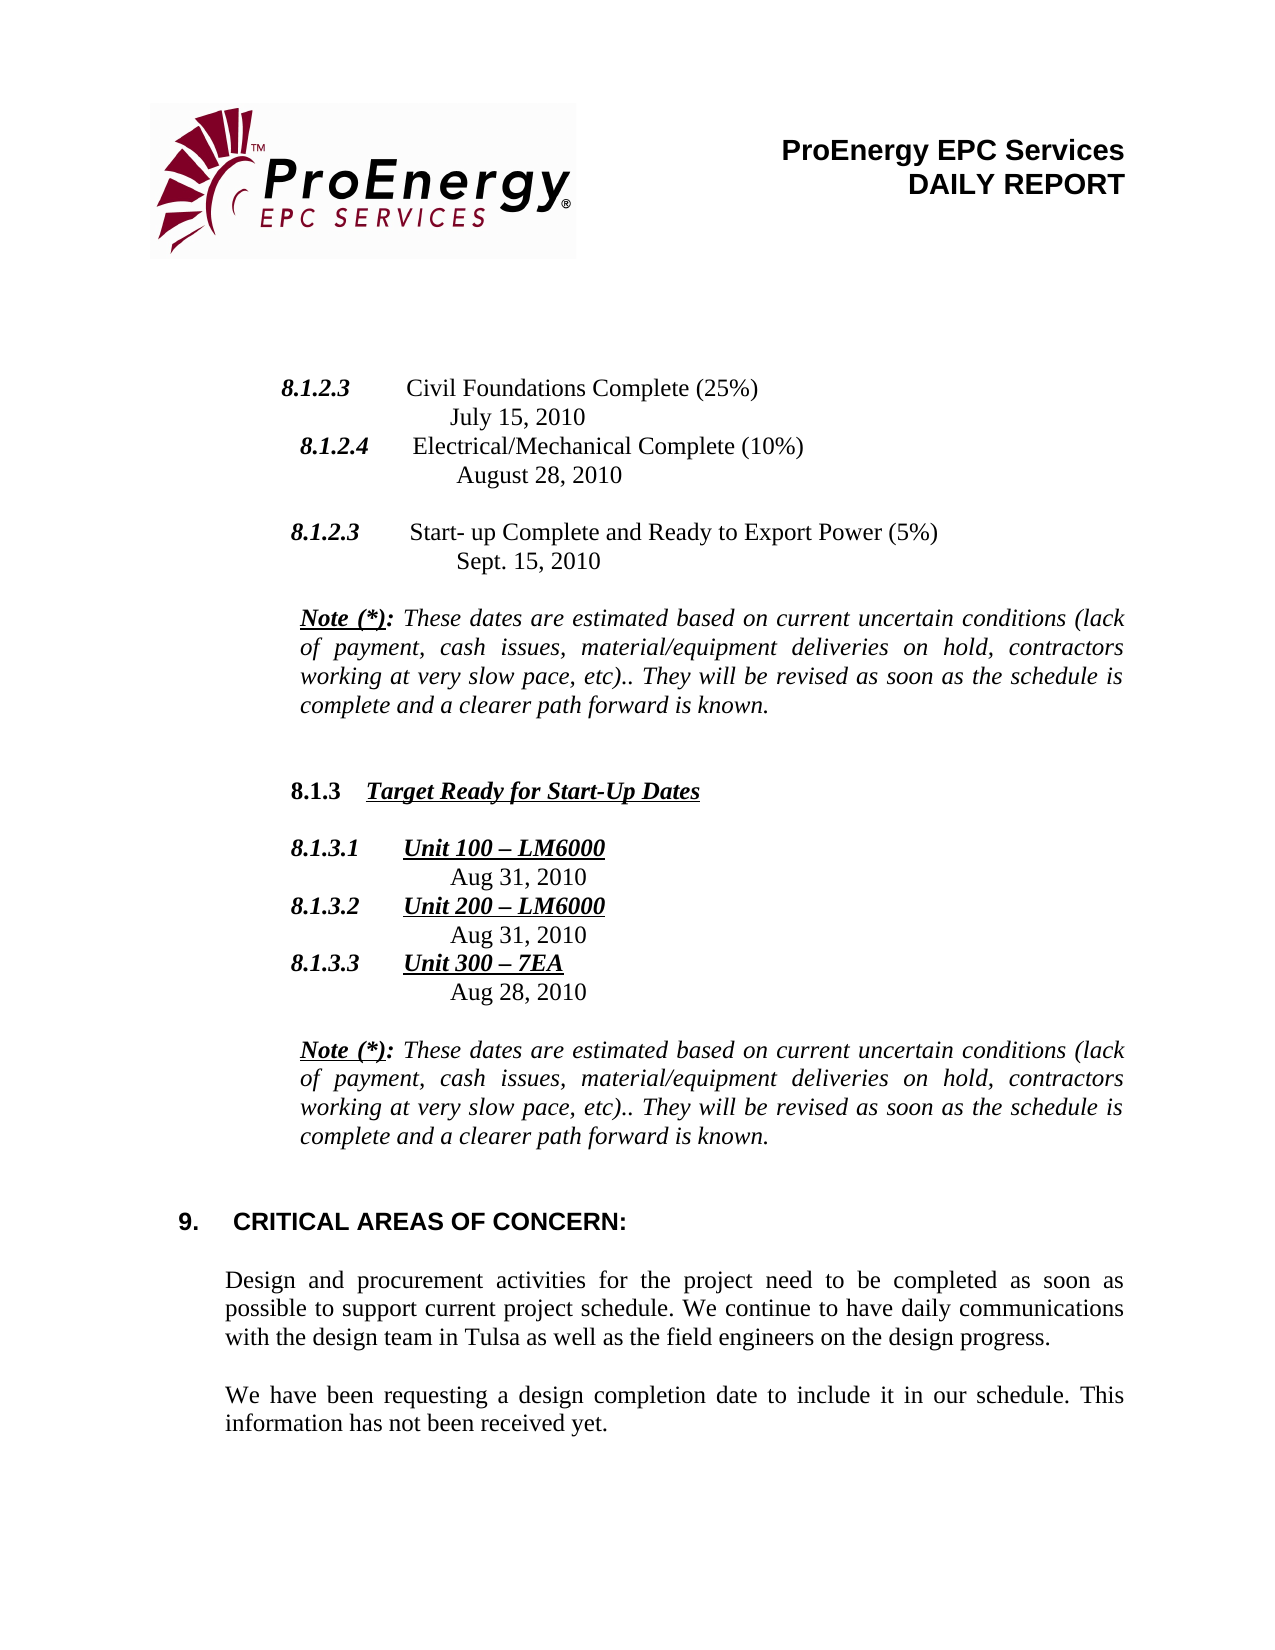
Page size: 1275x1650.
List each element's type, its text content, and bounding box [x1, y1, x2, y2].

list 8.1.2.3 Civil Foundations Complete (25%) [225, 373, 1125, 402]
text We have been requesting a design completion date to include it in our schedule. This information has not been received yet. [225, 1380, 1125, 1437]
picture [150, 103, 577, 259]
text Design and procurement activities for the project need to be completed as soon as possible to support current project schedule. We continue to have daily communications with the design team in Tulsa as well as the field engineers on the design progress. [225, 1265, 1125, 1351]
text Aug 28, 2010 [450, 977, 1125, 1006]
list Unit 200 – LM6000 [291, 891, 1125, 920]
text Note (*): These dates are estimated based on current uncertain conditions (lack of payment, cash issues, material/equipment deliveries on hold, contractors working at very slow pace, etc).. They will be revised as soon as the schedule is complete and a clearer path forward is known. [300, 603, 1125, 718]
text August 28, 2010 [450, 460, 1125, 488]
text Sept. 15, 2010 [450, 546, 1125, 575]
list CRITICAL AREAS OF CONCERN: [178, 1207, 1125, 1236]
text July 15, 2010 [450, 402, 1125, 431]
text Note (*): These dates are estimated based on current uncertain conditions (lack of payment, cash issues, material/equipment deliveries on hold, contractors working at very slow pace, etc).. They will be revised as soon as the schedule is complete and a clearer path forward is known. [300, 1035, 1125, 1150]
list Unit 100 – LM6000 [291, 833, 1125, 862]
text 8.1.2.4 Electrical/Mechanical Complete (10%) [225, 431, 1125, 460]
list Unit 300 – 7EA [291, 948, 1125, 977]
list Start- up Complete and Ready to Export Power (5%) [291, 517, 1125, 546]
text Aug 31, 2010 [450, 920, 1125, 948]
list Target Ready for Start-Up Dates [291, 776, 1125, 805]
text Aug 31, 2010 [450, 862, 1125, 891]
